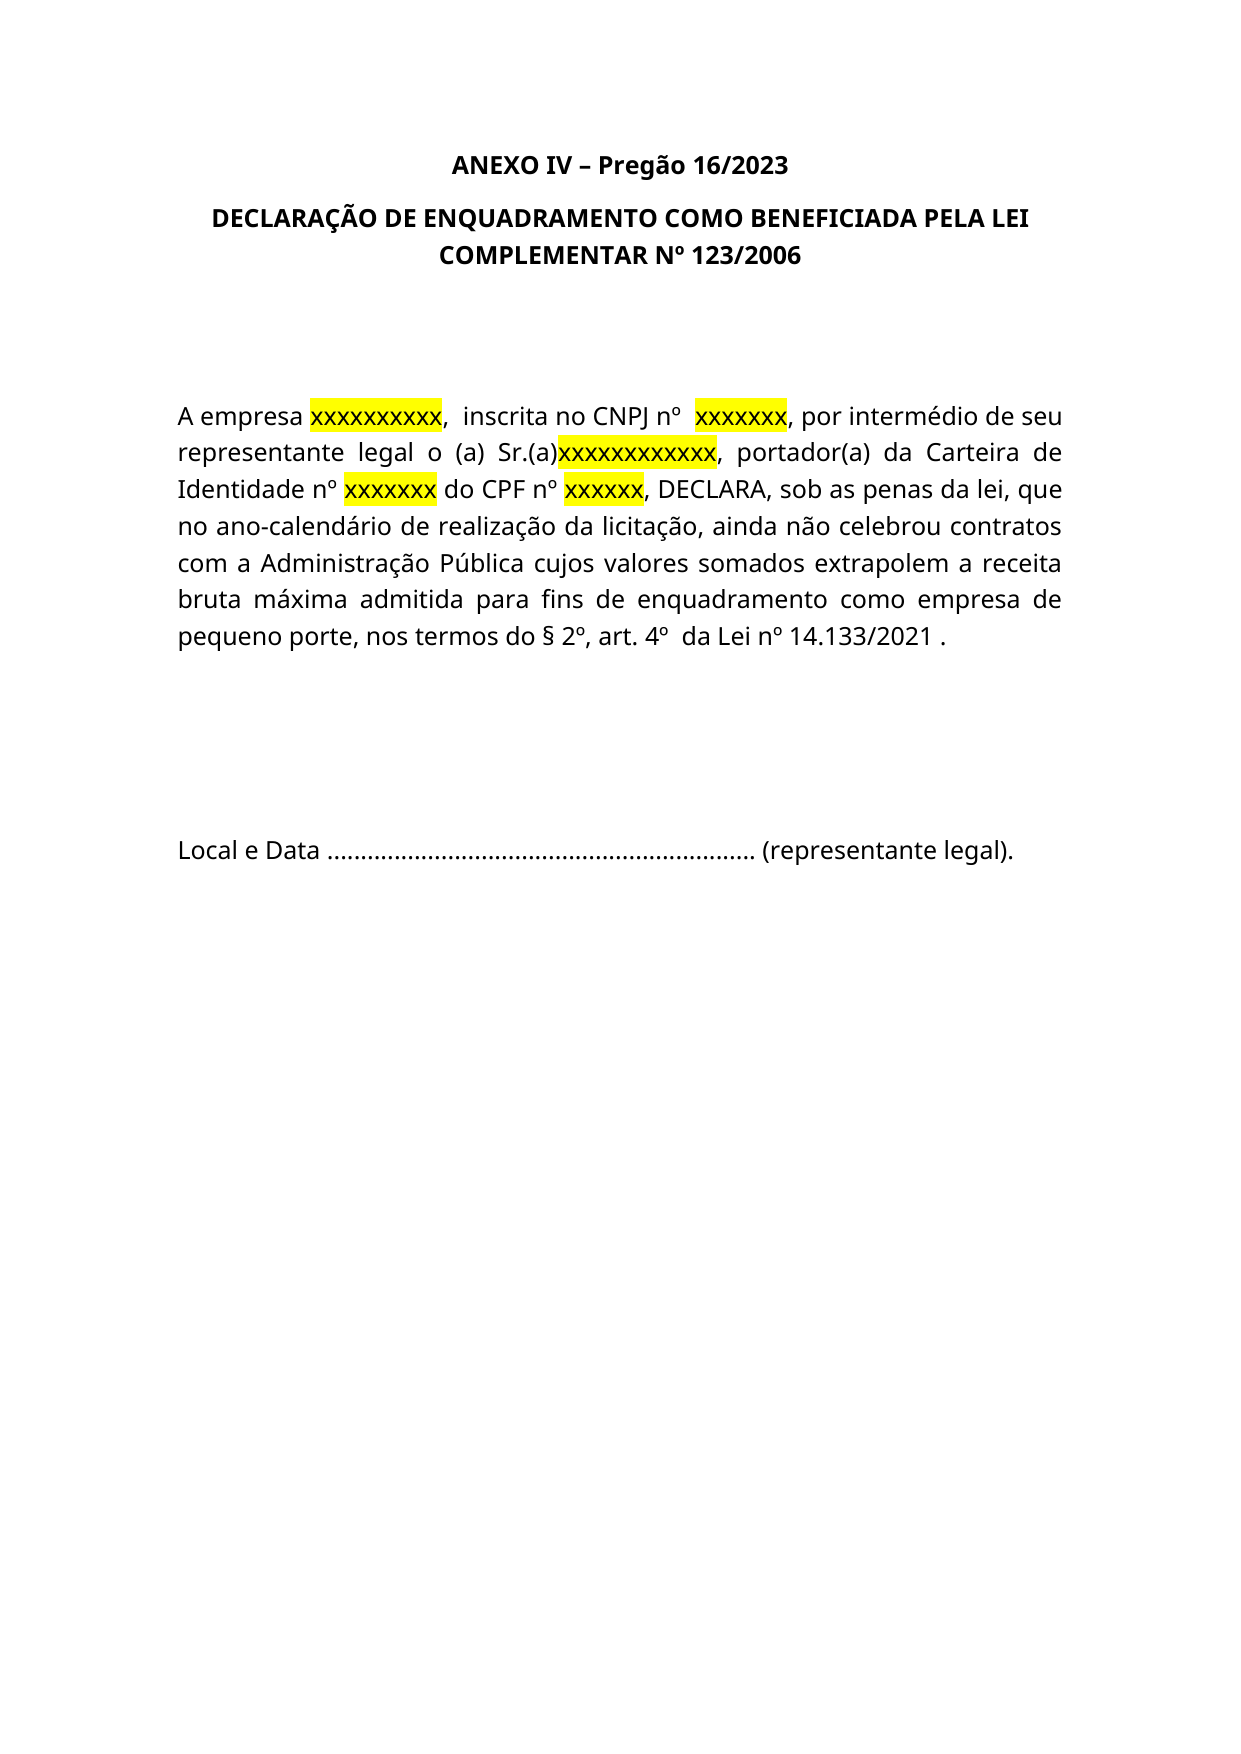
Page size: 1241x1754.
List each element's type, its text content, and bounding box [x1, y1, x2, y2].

text DECLARAÇÃO DE ENQUADRAMENTO COMO BENEFICIADA PELA LEI COMPLEMENTAR Nº 123/2006 [177, 201, 1063, 272]
text A empresa xxxxxxxxxx, inscrita no CNPJ nº xxxxxxx, por intermédio de seu representante legal o (a) Sr.(a)xxxxxxxxxxxx, portador(a) da Carteira de Identidade nº xxxxxxx do CPF nº xxxxxx, DECLARA, sob as penas da lei, que no ano-calendário de realização da licitação, ainda não celebrou contratos com a Administração Pública cujos valores somados extrapolem a receita bruta máxima admitida para fins de enquadramento como empresa de pequeno porte, nos termos do § 2º, art. 4º da Lei nº 14.133/2021 . [177, 398, 1063, 653]
text ANEXO IV – Pregão 16/2023 [177, 148, 1063, 182]
text Local e Data ................................................................ (representante legal). [177, 832, 1063, 867]
